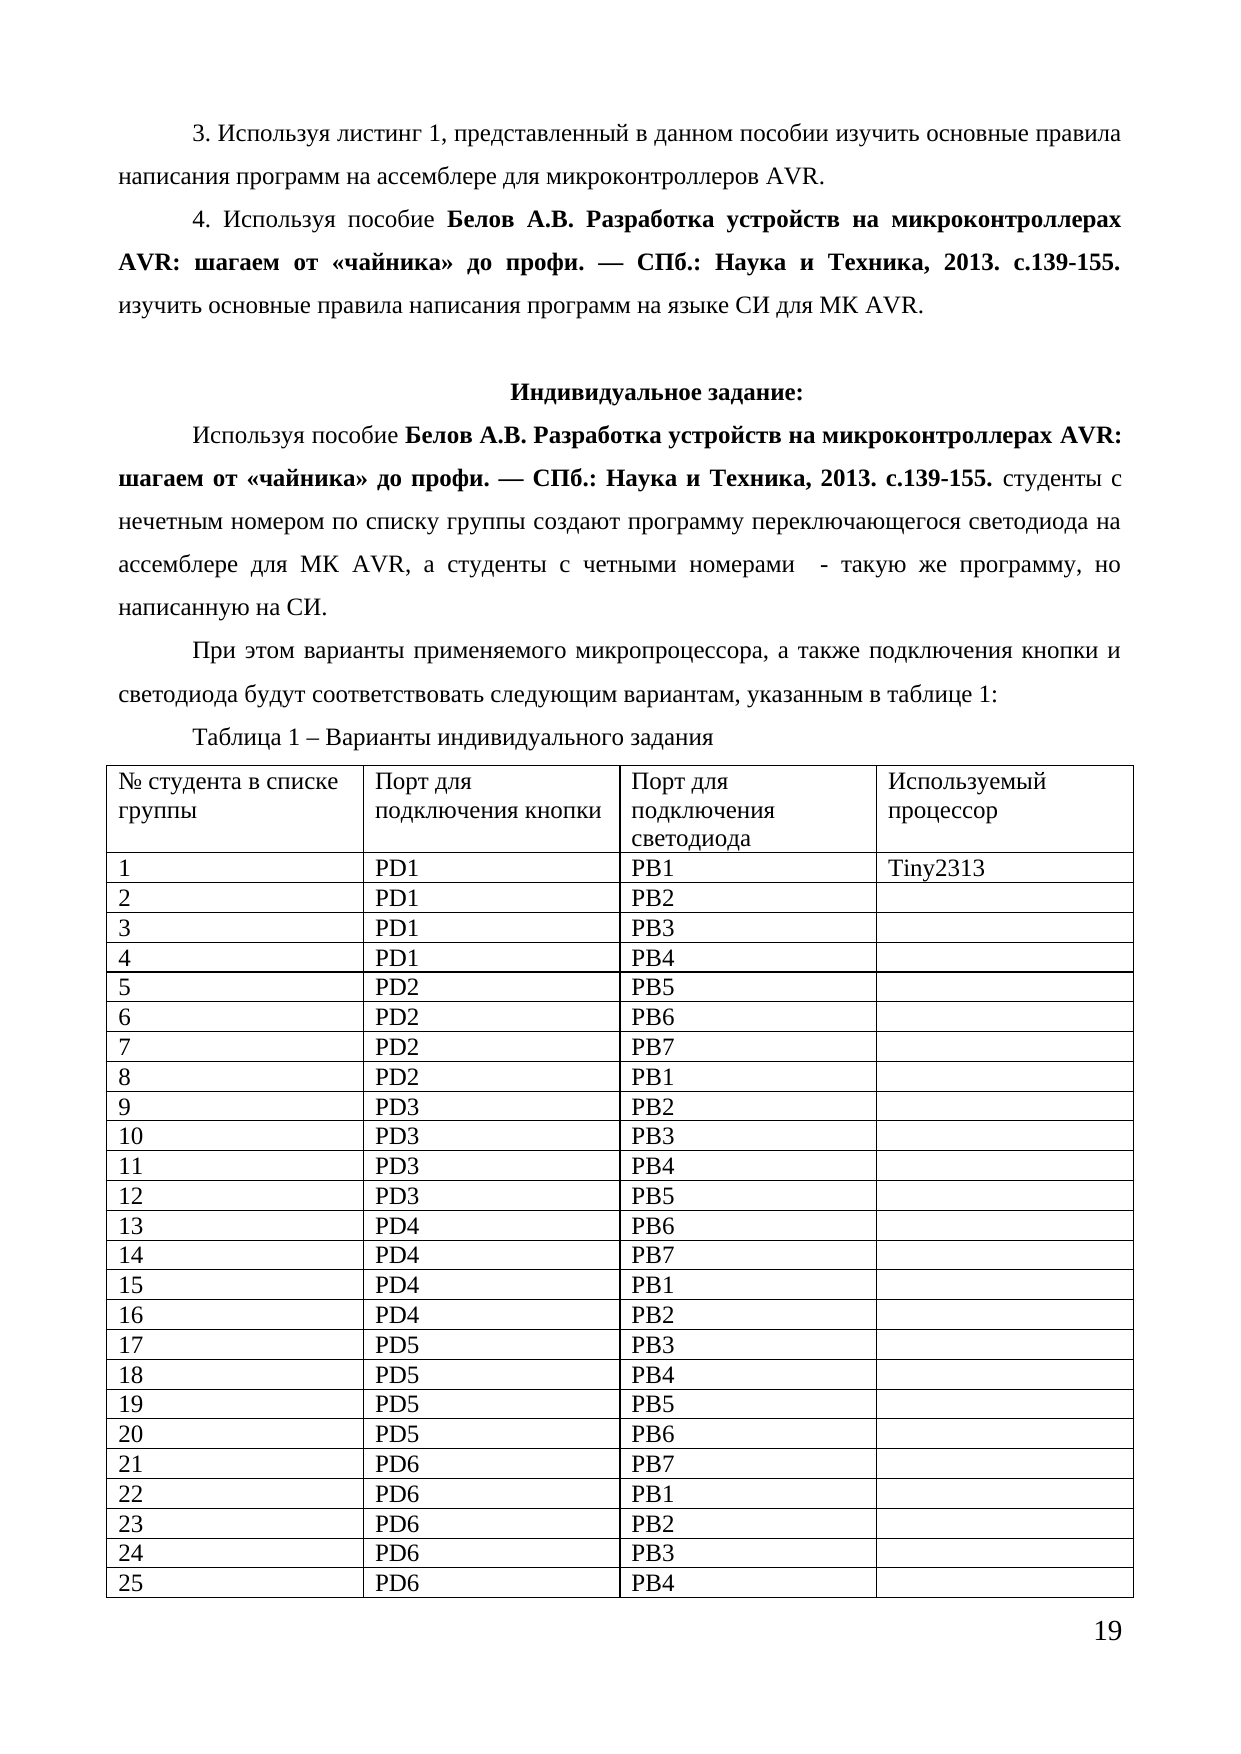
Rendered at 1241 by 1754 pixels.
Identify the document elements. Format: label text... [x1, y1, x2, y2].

table_cell [877, 1539, 1133, 1567]
table_cell 7 [107, 1032, 363, 1061]
table_cell 6 [107, 1002, 363, 1031]
table_cell PB7 [621, 1032, 876, 1061]
table_cell PB1 [621, 853, 876, 882]
table_cell PB2 [621, 1092, 876, 1120]
table_cell [877, 973, 1133, 1001]
table_cell PB3 [621, 1121, 876, 1150]
table_cell PB4 [621, 943, 876, 971]
text Индивидуальное задание: [118, 377, 1122, 406]
table_cell PB1 [621, 1062, 876, 1091]
table_header Порт для подключения кнопки [364, 766, 619, 852]
table_cell [877, 1568, 1133, 1597]
table_cell PD4 [364, 1211, 619, 1239]
table_cell PB1 [621, 1479, 876, 1508]
table_cell PB7 [621, 1241, 876, 1269]
table_cell PB2 [621, 883, 876, 912]
text 4. Используя пособие Белов А.В. Разработка устройств на микроконтроллерах AVR: шагаем от «чайника» до профи. — СПб.: Наука и Техника, 2013. с.139-155. изучить основные правила написания программ на языке СИ для МК AVR. [118, 204, 1122, 319]
table_cell PD6 [364, 1539, 619, 1567]
text Используя пособие Белов А.В. Разработка устройств на микроконтроллерах AVR: шагаем от «чайника» до профи. — СПб.: Наука и Техника, 2013. с.139-155. студенты с нечетным номером по списку группы создают программу переключающегося светодиода на ассемблере для МК AVR, а студенты с четными номерами - такую же программу, но написанную на СИ. [118, 420, 1122, 621]
table_cell [877, 1330, 1133, 1359]
text При этом варианты применяемого микропроцессора, а также подключения кнопки и светодиода будут соответствовать следующим вариантам, указанным в таблице 1: [118, 636, 1122, 707]
table_header Порт для подключения светодиода [621, 766, 876, 852]
table_cell [877, 1479, 1133, 1508]
table_cell PD1 [364, 943, 619, 971]
table_cell 16 [107, 1300, 363, 1329]
table_cell [877, 1509, 1133, 1537]
table_cell PD5 [364, 1330, 619, 1359]
table_cell PD4 [364, 1300, 619, 1329]
table_cell [877, 1002, 1133, 1031]
table_cell Tiny2313 [877, 853, 1133, 882]
table_cell PD6 [364, 1509, 619, 1537]
text 3. Используя листинг 1, представленный в данном пособии изучить основные правила написания программ на ассемблере для микроконтроллеров AVR. [118, 118, 1122, 190]
table_cell PB7 [621, 1449, 876, 1478]
table_cell PB4 [621, 1568, 876, 1597]
table_cell 9 [107, 1092, 363, 1120]
table_cell PB6 [621, 1002, 876, 1031]
table_cell [877, 1419, 1133, 1448]
table_cell PB4 [621, 1151, 876, 1180]
table_cell [877, 1032, 1133, 1061]
table_cell [877, 1121, 1133, 1150]
table_cell PD5 [364, 1390, 619, 1418]
table_cell 11 [107, 1151, 363, 1180]
table_cell PD2 [364, 1002, 619, 1031]
table_cell PD6 [364, 1479, 619, 1508]
table_cell 22 [107, 1479, 363, 1508]
table_cell 20 [107, 1419, 363, 1448]
table_cell [877, 1449, 1133, 1478]
table_cell 18 [107, 1360, 363, 1388]
table_cell [877, 1241, 1133, 1269]
table_cell [877, 1062, 1133, 1091]
table_cell PB6 [621, 1419, 876, 1448]
table_cell PD3 [364, 1151, 619, 1180]
table_cell PD3 [364, 1092, 619, 1120]
table_cell 12 [107, 1181, 363, 1210]
table_cell 4 [107, 943, 363, 971]
table_cell PB2 [621, 1300, 876, 1329]
table_cell [877, 1270, 1133, 1299]
table_cell 23 [107, 1509, 363, 1537]
table_cell PD3 [364, 1181, 619, 1210]
table_cell PD6 [364, 1568, 619, 1597]
table_cell [877, 913, 1133, 942]
table_cell 1 [107, 853, 363, 882]
table_cell 10 [107, 1121, 363, 1150]
table_cell 17 [107, 1330, 363, 1359]
table_cell 13 [107, 1211, 363, 1239]
table_cell 15 [107, 1270, 363, 1299]
table_cell PD1 [364, 883, 619, 912]
table_cell PD2 [364, 1062, 619, 1091]
table_cell [877, 883, 1133, 912]
table_cell PD5 [364, 1360, 619, 1388]
table_cell [877, 1390, 1133, 1418]
table_cell PD4 [364, 1270, 619, 1299]
table_header № студента в списке группы [107, 766, 363, 852]
table_cell 14 [107, 1241, 363, 1269]
table_cell [877, 1092, 1133, 1120]
table_cell [877, 943, 1133, 971]
table_cell PB3 [621, 1539, 876, 1567]
table_cell 2 [107, 883, 363, 912]
table_cell PB6 [621, 1211, 876, 1239]
table_header Используемый процессор [877, 766, 1133, 852]
table_cell PB5 [621, 973, 876, 1001]
table_cell PD4 [364, 1241, 619, 1269]
table_cell PB2 [621, 1509, 876, 1537]
table_cell 24 [107, 1539, 363, 1567]
table_cell PB5 [621, 1390, 876, 1418]
table_cell PB1 [621, 1270, 876, 1299]
table_cell [877, 1300, 1133, 1329]
table_cell PD3 [364, 1121, 619, 1150]
table_cell PD5 [364, 1419, 619, 1448]
table_cell PB4 [621, 1360, 876, 1388]
table_cell PB3 [621, 1330, 876, 1359]
table_cell 19 [107, 1390, 363, 1418]
table_cell PD1 [364, 913, 619, 942]
table_cell 8 [107, 1062, 363, 1091]
text Таблица 1 – Варианты индивидуального задания [118, 722, 1122, 751]
table_cell PD2 [364, 973, 619, 1001]
table_cell PB3 [621, 913, 876, 942]
table_cell [877, 1151, 1133, 1180]
table_cell [877, 1181, 1133, 1210]
table_cell 3 [107, 913, 363, 942]
table_cell PB5 [621, 1181, 876, 1210]
table_cell 5 [107, 973, 363, 1001]
table_cell PD1 [364, 853, 619, 882]
table_cell [877, 1360, 1133, 1388]
table_cell [877, 1211, 1133, 1239]
table_cell PD6 [364, 1449, 619, 1478]
table_cell PD2 [364, 1032, 619, 1061]
table_cell 25 [107, 1568, 363, 1597]
table_cell 21 [107, 1449, 363, 1478]
